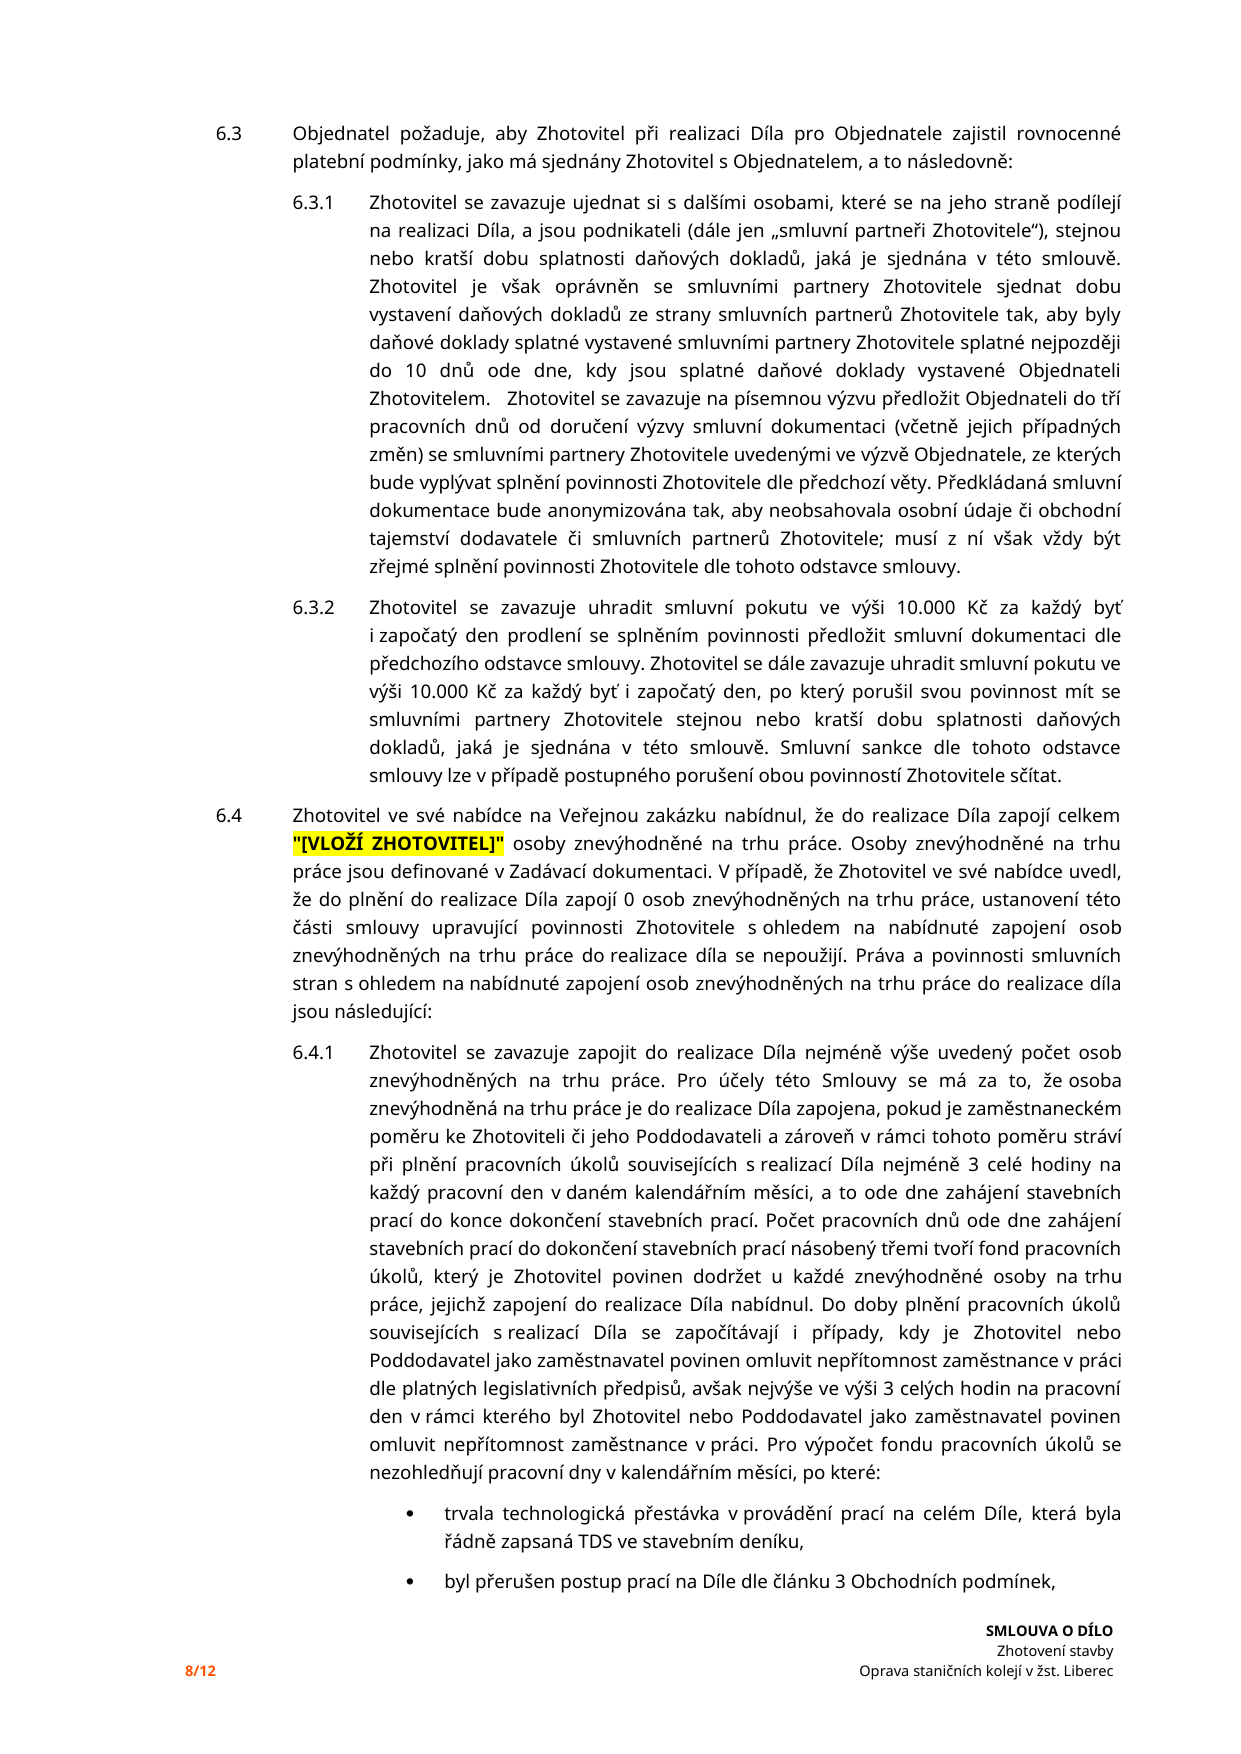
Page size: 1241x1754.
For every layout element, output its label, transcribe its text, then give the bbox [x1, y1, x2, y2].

list Zhotovitel se zavazuje zapojit do realizace Díla nejméně výše uvedený počet osob znevýhodněných na trhu práce. Pro účely této Smlouvy se má za to, že osoba znevýhodněná na trhu práce je do realizace Díla zapojena, pokud je zaměstnaneckém poměru ke Zhotoviteli či jeho Poddodavateli a zároveň v rámci tohoto poměru stráví při plnění pracovních úkolů souvisejících s realizací Díla nejméně 3 celé hodiny na každý pracovní den v daném kalendářním měsíci, a to ode dne zahájení stavebních prací do konce dokončení stavebních prací. Počet pracovních dnů ode dne zahájení stavebních prací do dokončení stavebních prací násobený třemi tvoří fond pracovních úkolů, který je Zhotovitel povinen dodržet u každé znevýhodněné osoby na trhu práce, jejichž zapojení do realizace Díla nabídnul. Do doby plnění pracovních úkolů souvisejících s realizací Díla se započítávají i případy, kdy je Zhotovitel nebo Poddodavatel jako zaměstnavatel povinen omluvit nepřítomnost zaměstnance v práci dle platných legislativních předpisů, avšak nejvýše ve výši 3 celých hodin na pracovní den v rámci kterého byl Zhotovitel nebo Poddodavatel jako zaměstnavatel povinen omluvit nepřítomnost zaměstnance v práci. Pro výpočet fondu pracovních úkolů se nezohledňují pracovní dny v kalendářním měsíci, po které: [292, 1039, 1122, 1485]
list byl přerušen postup prací na Díle dle článku 3 Obchodních podmínek, [407, 1569, 1122, 1594]
text Zhotovitel ve své nabídce na Veřejnou zakázku nabídnul, že do realizace Díla zapojí celkem "[VLOŽÍ ZHOTOVITEL]" osoby znevýhodněné na trhu práce. Osoby znevýhodněné na trhu práce jsou definované v Zadávací dokumentaci. V případě, že Zhotovitel ve své nabídce uvedl, že do plnění do realizace Díla zapojí 0 osob znevýhodněných na trhu práce, ustanovení této části smlouvy upravující povinnosti Zhotovitele s ohledem na nabídnuté zapojení osob znevýhodněných na trhu práce do realizace díla se nepoužijí. Práva a povinnosti smluvních stran s ohledem na nabídnuté zapojení osob znevýhodněných na trhu práce do realizace díla jsou následující: [216, 803, 1122, 1024]
list trvala technologická přestávka v provádění prací na celém Díle, která byla řádně zapsaná TDS ve stavebním deníku, [407, 1500, 1122, 1554]
text Zhotovitel se zavazuje uhradit smluvní pokutu ve výši 10.000 Kč za každý byť i započatý den prodlení se splněním povinnosti předložit smluvní dokumentaci dle předchozího odstavce smlouvy. Zhotovitel se dále zavazuje uhradit smluvní pokutu ve výši 10.000 Kč za každý byť i započatý den, po který porušil svou povinnost mít se smluvními partnery Zhotovitele stejnou nebo kratší dobu splatnosti daňových dokladů, jaká je sjednána v této smlouvě. Smluvní sankce dle tohoto odstavce smlouvy lze v případě postupného porušení obou povinností Zhotovitele sčítat. [292, 594, 1122, 788]
text Zhotovitel se zavazuje ujednat si s dalšími osobami, které se na jeho straně podílejí na realizaci Díla, a jsou podnikateli (dále jen „smluvní partneři Zhotovitele“), stejnou nebo kratší dobu splatnosti daňových dokladů, jaká je sjednána v této smlouvě. Zhotovitel je však oprávněn se smluvními partnery Zhotovitele sjednat dobu vystavení daňových dokladů ze strany smluvních partnerů Zhotovitele tak, aby byly daňové doklady splatné vystavené smluvními partnery Zhotovitele splatné nejpozději do 10 dnů ode dne, kdy jsou splatné daňové doklady vystavené Objednateli Zhotovitelem. Zhotovitel se zavazuje na písemnou výzvu předložit Objednateli do tří pracovních dnů od doručení výzvy smluvní dokumentaci (včetně jejich případných změn) se smluvními partnery Zhotovitele uvedenými ve výzvě Objednatele, ze kterých bude vyplývat splnění povinnosti Zhotovitele dle předchozí věty. Předkládaná smluvní dokumentace bude anonymizována tak, aby neobsahovala osobní údaje či obchodní tajemství dodavatele či smluvních partnerů Zhotovitele; musí z ní však vždy být zřejmé splnění povinnosti Zhotovitele dle tohoto odstavce smlouvy. [292, 189, 1122, 579]
text Objednatel požaduje, aby Zhotovitel při realizaci Díla pro Objednatele zajistil rovnocenné platební podmínky, jako má sjednány Zhotovitel s Objednatelem, a to následovně: [216, 121, 1122, 174]
